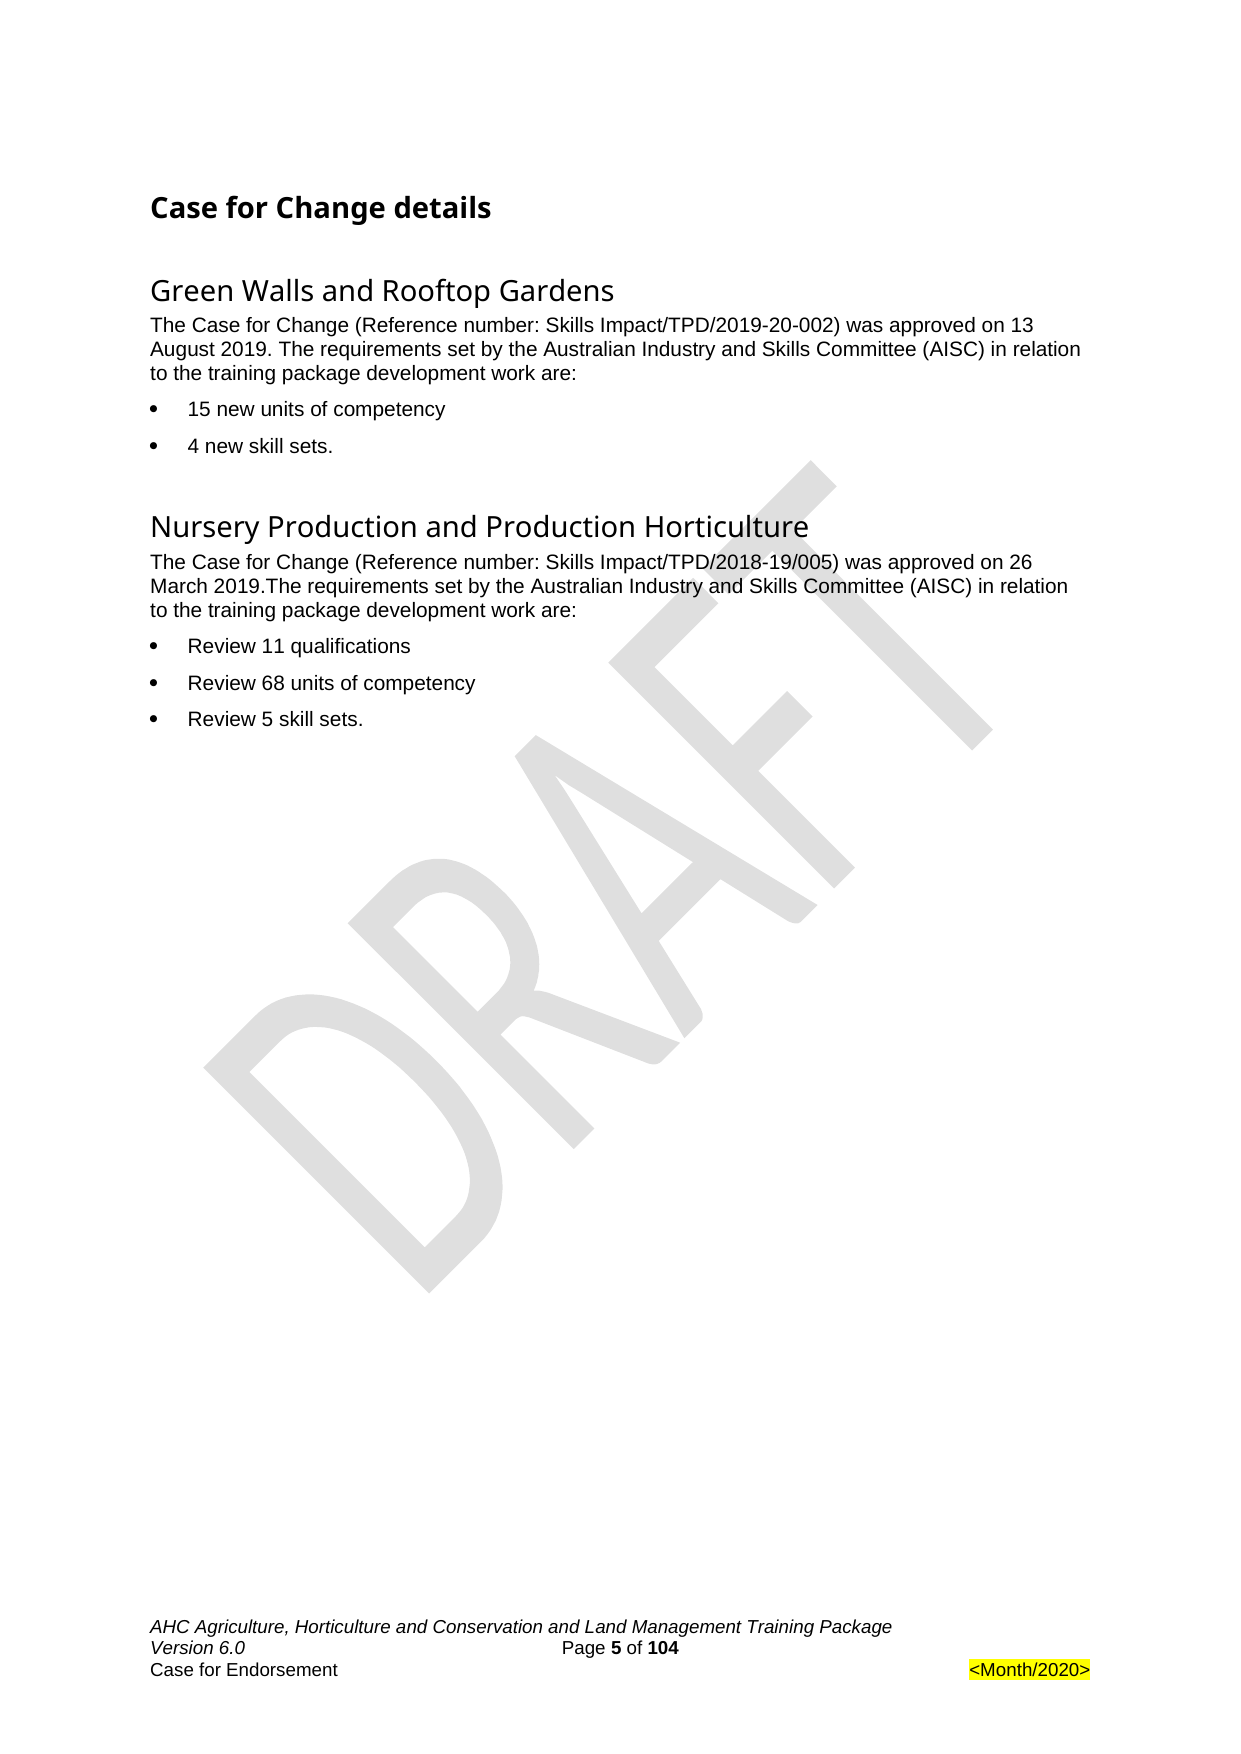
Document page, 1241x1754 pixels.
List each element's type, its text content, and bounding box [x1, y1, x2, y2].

text Review 68 units of competency [150, 670, 1090, 694]
text 4 new skill sets. [150, 434, 1090, 458]
text The Case for Change (Reference number: Skills Impact/TPD/2019-20-002) was approved on 13 August 2019. The requirements set by the Australian Industry and Skills Committee (AISC) in relation to the training package development work are: [150, 313, 1090, 384]
subtitle Case for Change details [150, 187, 1090, 227]
subtitle Green Walls and Rooftop Gardens [150, 270, 1090, 309]
text Review 11 qualifications [150, 634, 1090, 658]
text Review 5 skill sets. [150, 707, 1090, 731]
text The Case for Change (Reference number: Skills Impact/TPD/2018-19/005) was approved on 26 March 2019.The requirements set by the Australian Industry and Skills Committee (AISC) in relation to the training package development work are: [150, 549, 1090, 621]
subtitle Nursery Production and Production Horticulture [150, 507, 1090, 546]
text 15 new units of competency [150, 397, 1090, 421]
